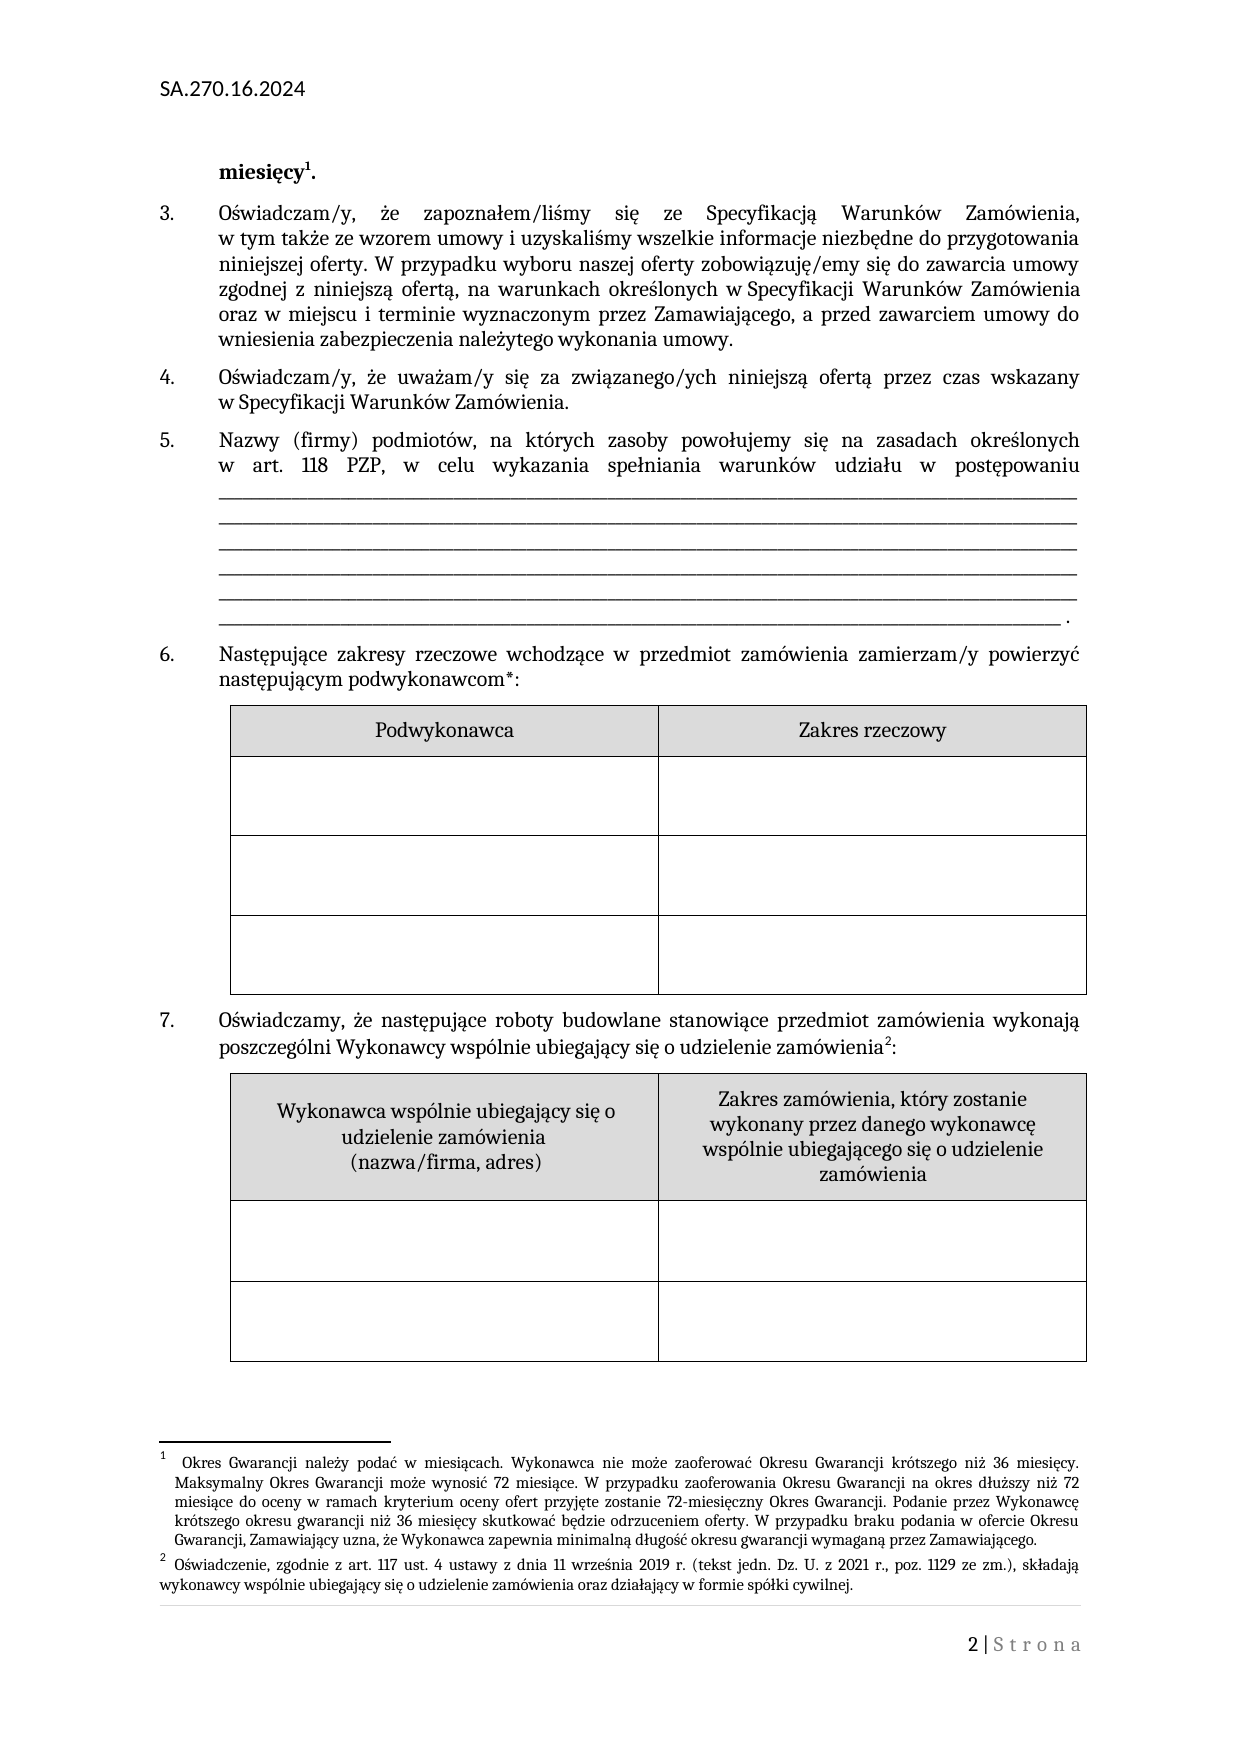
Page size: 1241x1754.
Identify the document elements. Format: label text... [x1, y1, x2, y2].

table_cell [659, 1201, 1086, 1281]
table_cell [231, 916, 658, 994]
text 3. Oświadczam/y, że zapoznałem/liśmy się ze Specyfikacją Warunków Zamówienia, w tym także ze wzorem umowy i uzyskaliśmy wszelkie informacje niezbędne do przygotowania niniejszej oferty. W przypadku wyboru naszej oferty zobowiązuję/emy się do zawarcia umowy zgodnej z niniejszą ofertą, na warunkach określonych w Specyfikacji Warunków Zamówienia oraz w miejscu i terminie wyznaczonym przez Zamawiającego, a przed zawarciem umowy do wniesienia zabezpieczenia należytego wykonania umowy. [159, 201, 1081, 352]
table_cell [659, 1282, 1086, 1361]
text 4. Oświadczam/y, że uważam/y się za związanego/ych niniejszą ofertą przez czas wskazany w Specyfikacji Warunków Zamówienia. [159, 365, 1081, 415]
table_cell [231, 836, 658, 914]
text 5. Nazwy (firmy) podmiotów, na których zasoby powołujemy się na zasadach określonych w art. 118 PZP, w celu wykazania spełniania warunków udziału w postępowaniu __________________________________________________________________________________________________________ ________________________________________________________________________________________________________________________________________________________________________________________________________________________________________________________________________________________________________________________________________________________________________________________________________________________________________________________________________________________________________________________________________________ . [159, 428, 1081, 629]
table_header Zakres rzeczowy [659, 706, 1086, 756]
table_header Podwykonawca [231, 706, 658, 756]
table_header Wykonawca wspólnie ubiegający się o udzielenie zamówienia (nazwa/firma, adres) [231, 1074, 658, 1200]
table_cell [659, 757, 1086, 835]
table_header Zakres zamówienia, który zostanie wykonany przez danego wykonawcę wspólnie ubiegającego się o udzielenie zamówienia [659, 1074, 1086, 1200]
table_cell [231, 1201, 658, 1281]
table_cell [659, 836, 1086, 914]
text 6. Następujące zakresy rzeczowe wchodzące w przedmiot zamówienia zamierzam/y powierzyć następującym podwykonawcom*: [159, 642, 1081, 692]
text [159, 159, 1081, 185]
table_cell [659, 916, 1086, 994]
text 7. Oświadczamy, że następujące roboty budowlane stanowiące przedmiot zamówienia wykonają poszczególni Wykonawcy wspólnie ubiegający się o udzielenie zamówienia: [159, 1007, 1081, 1061]
table_cell [231, 757, 658, 835]
table_cell [231, 1282, 658, 1361]
